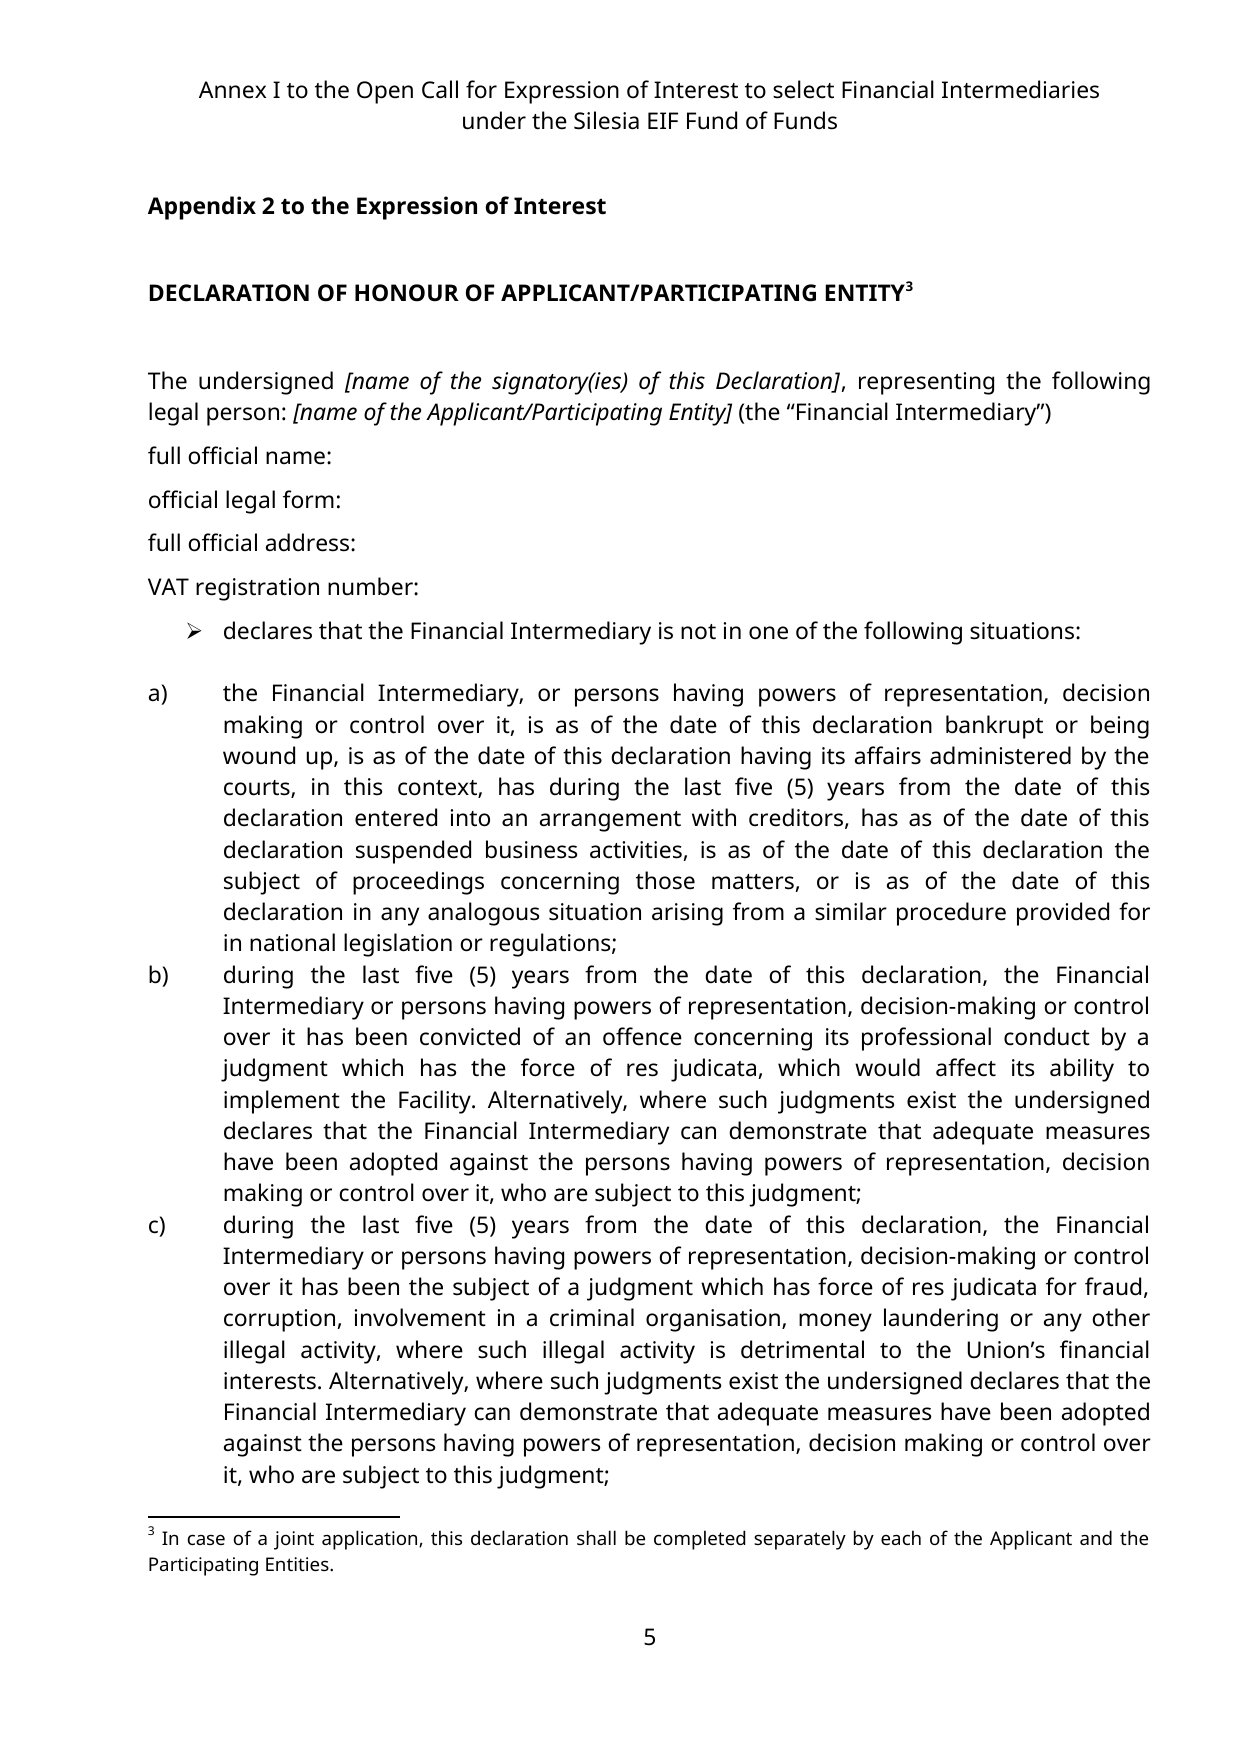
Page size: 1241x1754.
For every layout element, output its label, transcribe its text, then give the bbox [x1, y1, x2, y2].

text The undersigned [name of the signatory(ies) of this Declaration], representing the following legal person: [name of the Applicant/Participating Entity] (the “Financial Intermediary”) [148, 365, 1152, 427]
text Appendix 2 to the Expression of Interest [148, 190, 1152, 221]
list the Financial Intermediary, or persons having powers of representation, decision making or control over it, is as of the date of this declaration bankrupt or being wound up, is as of the date of this declaration having its affairs administered by the courts, in this context, has during the last five (5) years from the date of this declaration entered into an arrangement with creditors, has as of the date of this declaration suspended business activities, is as of the date of this declaration the subject of proceedings concerning those matters, or is as of the date of this declaration in any analogous situation arising from a similar procedure provided for in national legislation or regulations; [148, 677, 1152, 958]
list during the last five (5) years from the date of this declaration, the Financial Intermediary or persons having powers of representation, decision-making or control over it has been the subject of a judgment which has force of res judicata for fraud, corruption, involvement in a criminal organisation, money laundering or any other illegal activity, where such illegal activity is detrimental to the Union’s financial interests. Alternatively, where such judgments exist the undersigned declares that the Financial Intermediary can demonstrate that adequate measures have been adopted against the persons having powers of representation, decision making or control over it, who are subject to this judgment; [148, 1208, 1152, 1490]
text official legal form: [148, 483, 1152, 515]
list declares that the Financial Intermediary is not in one of the following situations: [185, 615, 1152, 646]
text full official name: [148, 440, 1152, 471]
list during the last five (5) years from the date of this declaration, the Financial Intermediary or persons having powers of representation, decision-making or control over it has been convicted of an offence concerning its professional conduct by a judgment which has the force of res judicata, which would affect its ability to implement the Facility. Alternatively, where such judgments exist the undersigned declares that the Financial Intermediary can demonstrate that adequate measures have been adopted against the persons having powers of representation, decision making or control over it, who are subject to this judgment; [148, 958, 1152, 1208]
text DECLARATION OF HONOUR OF APPLICANT/PARTICIPATING ENTITY [148, 277, 1152, 308]
text full official address: [148, 527, 1152, 558]
text VAT registration number: [148, 571, 1152, 602]
